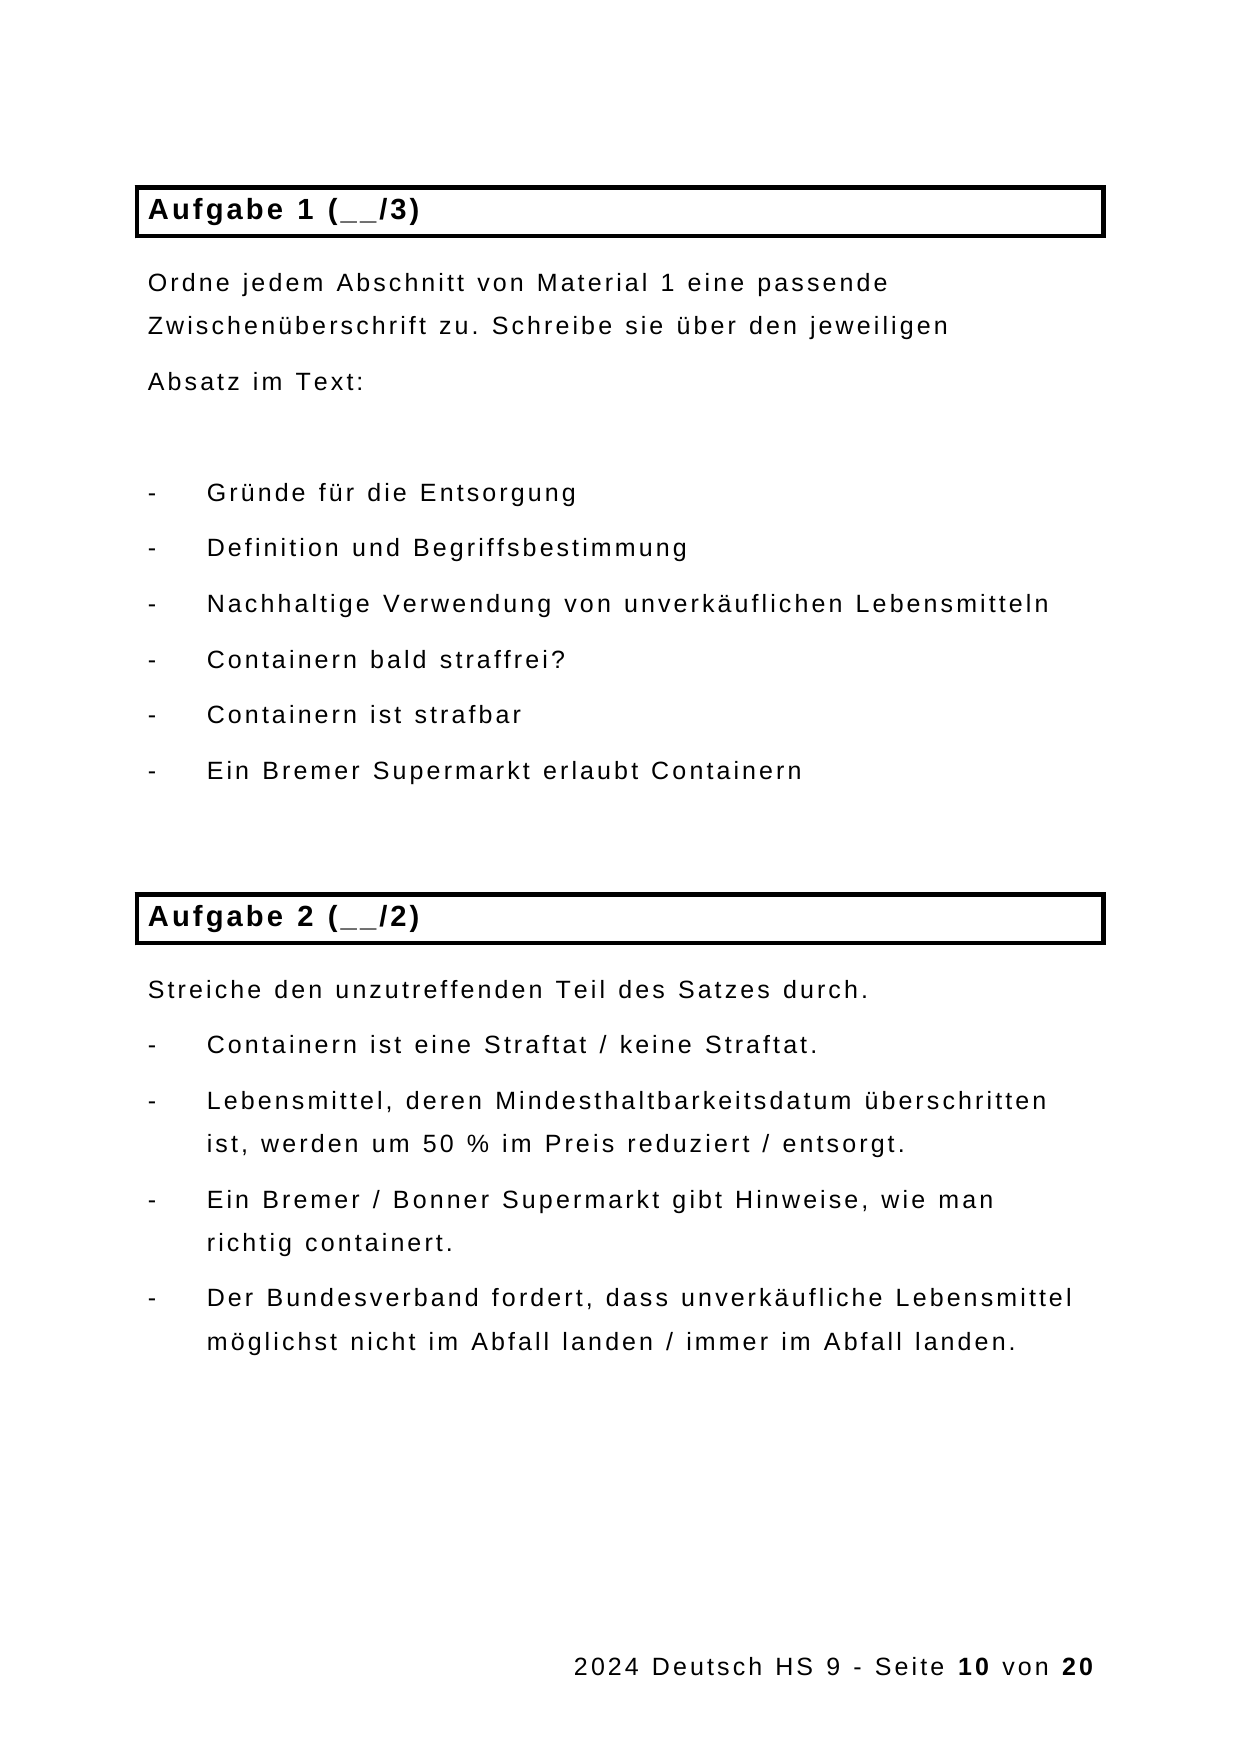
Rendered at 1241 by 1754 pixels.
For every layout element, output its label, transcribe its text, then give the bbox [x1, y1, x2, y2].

list - Ein Bremer / Bonner Supermarkt gibt Hinweise, wie man richtig containert. [148, 1185, 1093, 1257]
text Ordne jedem Abschnitt von Material 1 eine passende Zwischenüberschrift zu. Schreibe sie über den jeweiligen [148, 268, 1093, 339]
list - Containern bald straffrei? [148, 644, 1093, 673]
list Streiche den unzutreffenden Teil des Satzes durch. [148, 975, 1093, 1003]
list - Der Bundesverband fordert, dass unverkäufliche Lebensmittel möglichst nicht im Abfall landen / immer im Abfall landen. [148, 1283, 1093, 1355]
list - Lebensmittel, deren Mindesthaltbarkeitsdatum überschritten ist, werden um 50 % im Preis reduziert / entsorgt. [148, 1086, 1093, 1158]
list - Definition und Begriffsbestimmung [148, 533, 1093, 562]
list - Gründe für die Entsorgung [148, 478, 1093, 506]
list - Containern ist strafbar [148, 700, 1093, 729]
text Absatz im Text: [148, 366, 1093, 395]
subtitle Aufgabe 2 (__/2) [139, 897, 1101, 941]
subtitle Aufgabe 1 (__/3) [139, 190, 1101, 234]
list - Containern ist eine Straftat / keine Straftat. [148, 1030, 1093, 1059]
list - Ein Bremer Supermarkt erlaubt Containern [148, 756, 1093, 784]
list - Nachhaltige Verwendung von unverkäuflichen Lebensmitteln [148, 589, 1093, 618]
